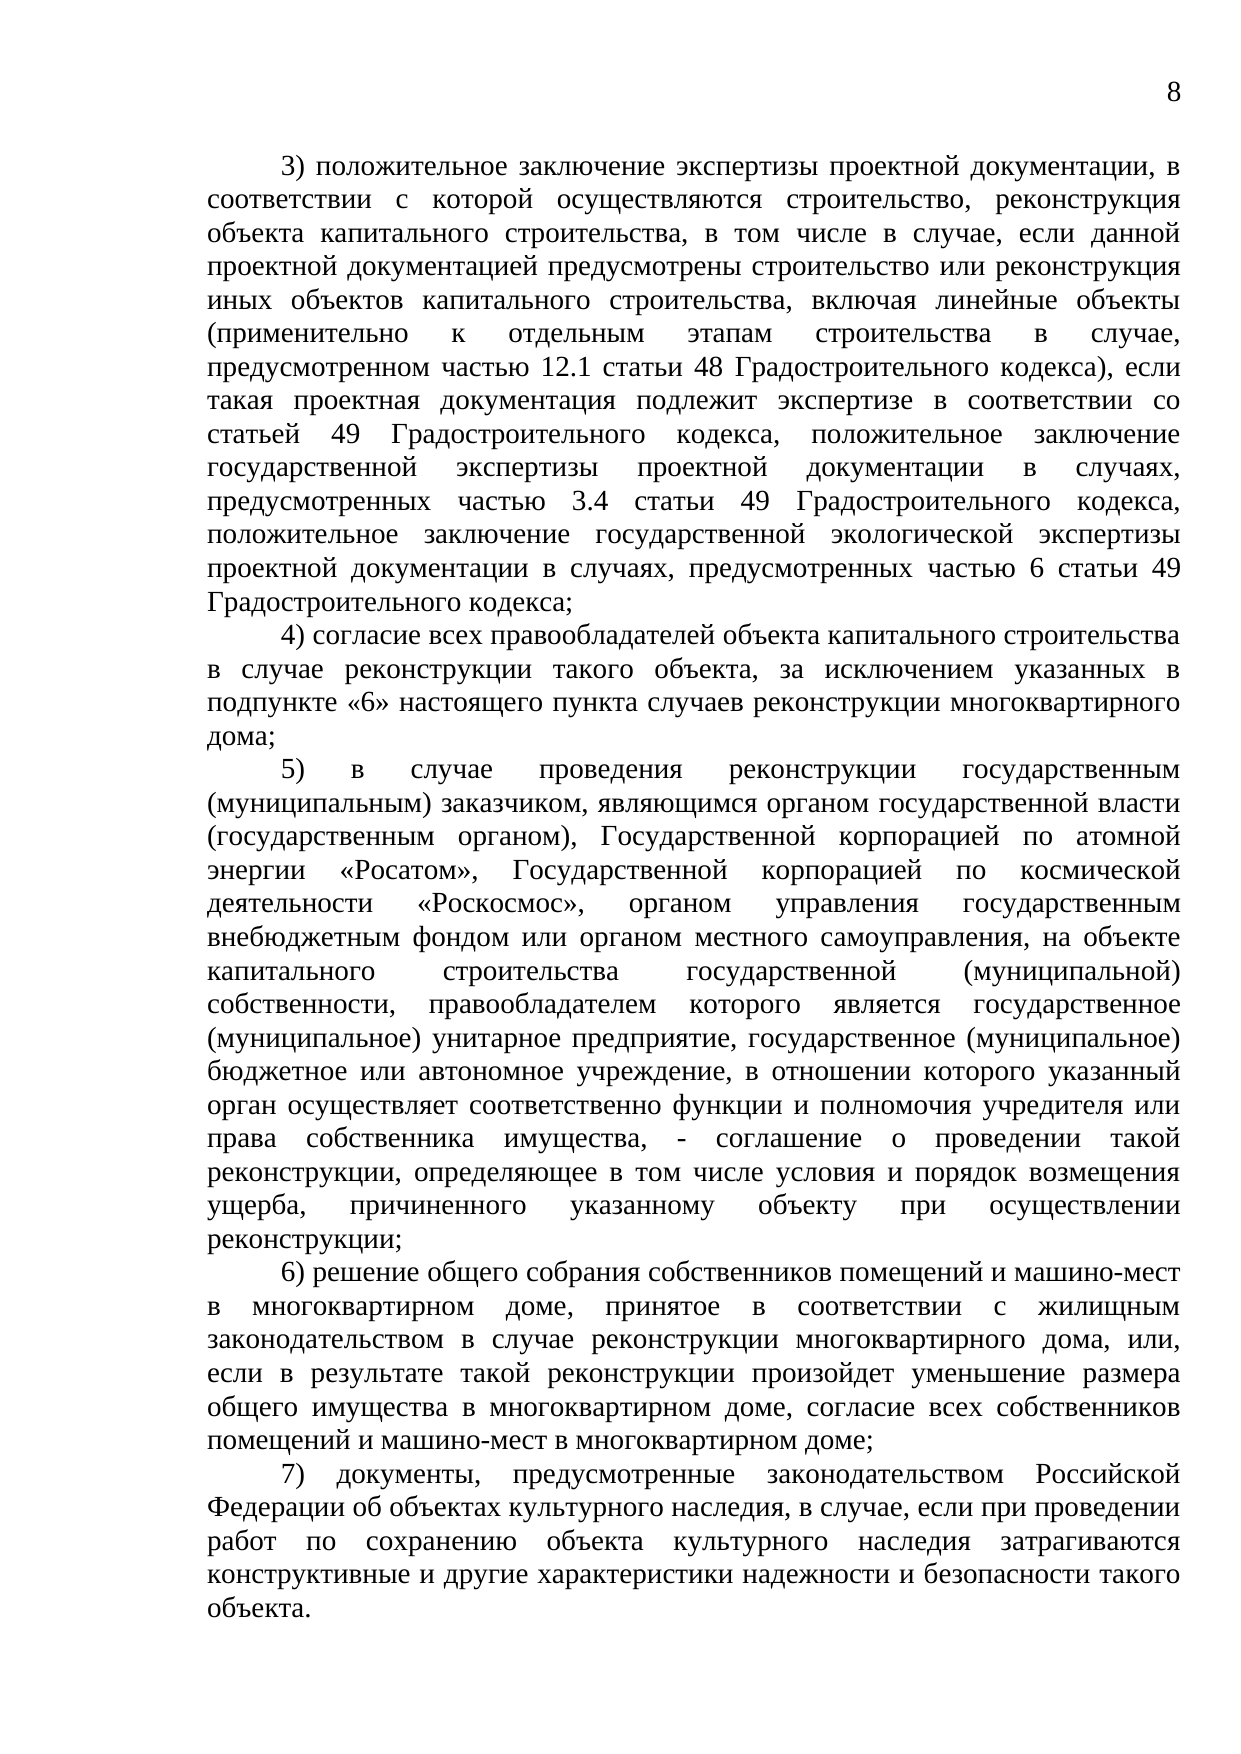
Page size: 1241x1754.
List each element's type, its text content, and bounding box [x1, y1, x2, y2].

text 5) в случае проведения реконструкции государственным (муниципальным) заказчиком, являющимся органом государственной власти (государственным органом), Государственной корпорацией по атомной энергии «Росатом», Государственной корпорацией по космической деятельности «Роскосмос», органом управления государственным внебюджетным фондом или органом местного самоуправления, на объекте капитального строительства государственной (муниципальной) собственности, правообладателем которого является государственное (муниципальное) унитарное предприятие, государственное (муниципальное) бюджетное или автономное учреждение, в отношении которого указанный орган осуществляет соответственно функции и полномочия учредителя или права собственника имущества, - соглашение о проведении такой реконструкции, определяющее в том числе условия и порядок возмещения ущерба, причиненного указанному объекту при осуществлении реконструкции; [207, 751, 1181, 1254]
text 7) документы, предусмотренные законодательством Российской Федерации об объектах культурного наследия, в случае, если при проведении работ по сохранению объекта культурного наследия затрагиваются конструктивные и другие характеристики надежности и безопасности такого объекта. [207, 1456, 1181, 1623]
text 3) положительное заключение экспертизы проектной документации, в соответствии с которой осуществляются строительство, реконструкция объекта капитального строительства, в том числе в случае, если данной проектной документацией предусмотрены строительство или реконструкция иных объектов капитального строительства, включая линейные объекты (применительно к отдельным этапам строительства в случае, предусмотренном частью 12.1 статьи 48 Градостроительного кодекса), если такая проектная документация подлежит экспертизе в соответствии со статьей 49 Градостроительного кодекса, положительное заключение государственной экспертизы проектной документации в случаях, предусмотренных частью 3.4 статьи 49 Градостроительного кодекса, положительное заключение государственной экологической экспертизы проектной документации в случаях, предусмотренных частью 6 статьи 49 Градостроительного кодекса; [207, 148, 1181, 617]
text 6) решение общего собрания собственников помещений и машино-мест в многоквартирном доме, принятое в соответствии с жилищным законодательством в случае реконструкции многоквартирного дома, или, если в результате такой реконструкции произойдет уменьшение размера общего имущества в многоквартирном доме, согласие всех собственников помещений и машино-мест в многоквартирном доме; [207, 1254, 1181, 1456]
text 4) согласие всех правообладателей объекта капитального строительства в случае реконструкции такого объекта, за исключением указанных в подпункте «6» настоящего пункта случаев реконструкции многоквартирного дома; [207, 617, 1181, 751]
